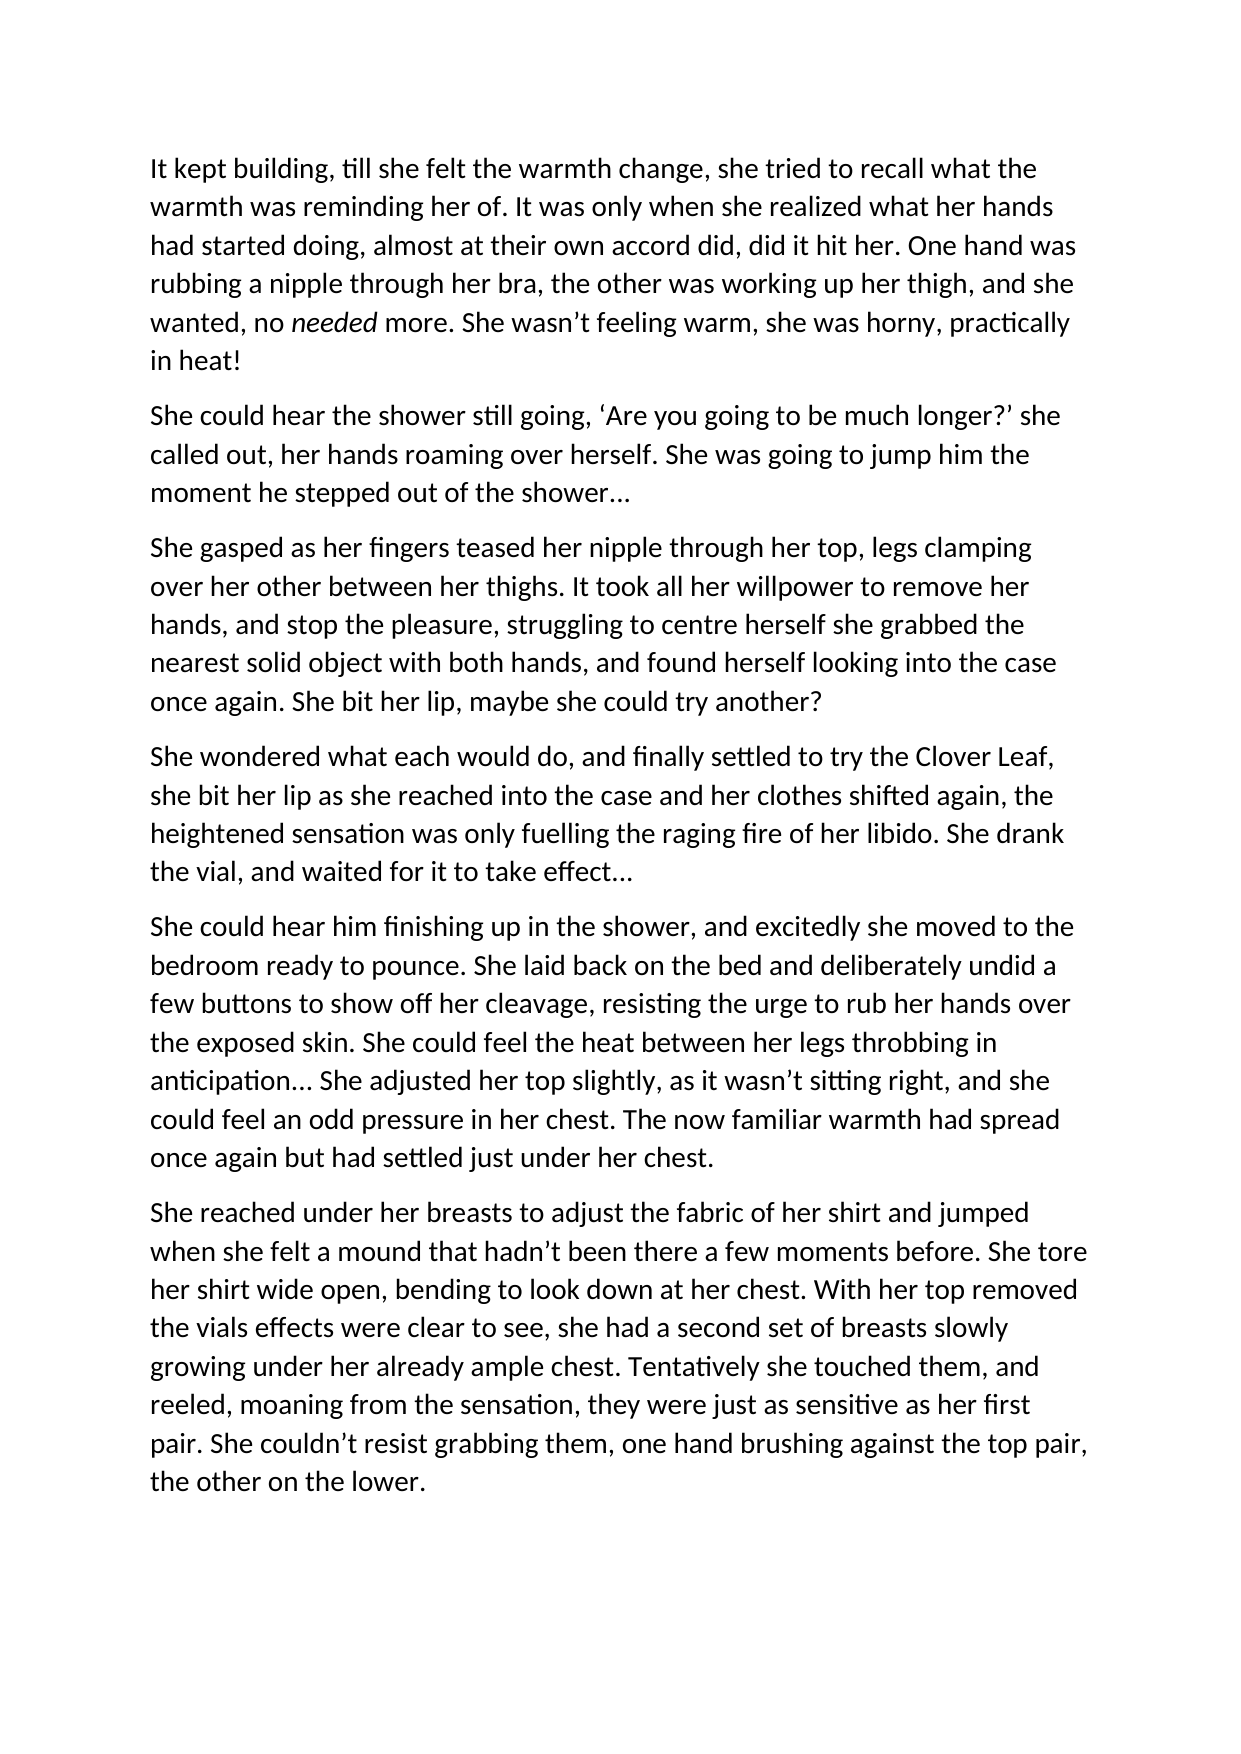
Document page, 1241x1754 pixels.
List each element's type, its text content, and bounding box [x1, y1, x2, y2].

text She could hear him finishing up in the shower, and excitedly she moved to the bedroom ready to pounce. She laid back on the bed and deliberately undid a few buttons to show off her cleavage, resisting the urge to rub her hands over the exposed skin. She could feel the heat between her legs throbbing in anticipation... She adjusted her top slightly, as it wasn’t sitting right, and she could feel an odd pressure in her chest. The now familiar warmth had spread once again but had settled just under her chest. [150, 908, 1090, 1175]
text She could hear the shower still going, ‘Are you going to be much longer?’ she called out, her hands roaming over herself. She was going to jump him the moment he stepped out of the shower... [150, 397, 1090, 510]
text She gasped as her fingers teased her nipple through her top, legs clamping over her other between her thighs. It took all her willpower to remove her hands, and stop the pleasure, struggling to centre herself she grabbed the nearest solid object with both hands, and found herself looking into the case once again. She bit her lip, maybe she could try another? [150, 529, 1090, 719]
text She wondered what each would do, and finally settled to try the Clover Leaf, she bit her lip as she reached into the case and her clothes shifted again, the heightened sensation was only fuelling the raging fire of her libido. She drank the vial, and waited for it to take effect... [150, 738, 1090, 889]
text She reached under her breasts to adjust the fabric of her shirt and jumped when she felt a mound that hadn’t been there a few moments before. She tore her shirt wide open, bending to look down at her chest. With her top removed the vials effects were clear to see, she had a second set of breasts slowly growing under her already ample chest. Tentatively she touched them, and reeled, moaning from the sensation, they were just as sensitive as her first pair. She couldn’t resist grabbing them, one hand brushing against the top pair, the other on the lower. [150, 1194, 1090, 1499]
text It kept building, till she felt the warmth change, she tried to recall what the warmth was reminding her of. It was only when she realized what her hands had started doing, almost at their own accord did, did it hit her. One hand was rubbing a nipple through her bra, the other was working up her thigh, and she wanted, no needed more. She wasn’t feeling warm, she was horny, practically in heat! [150, 150, 1090, 378]
